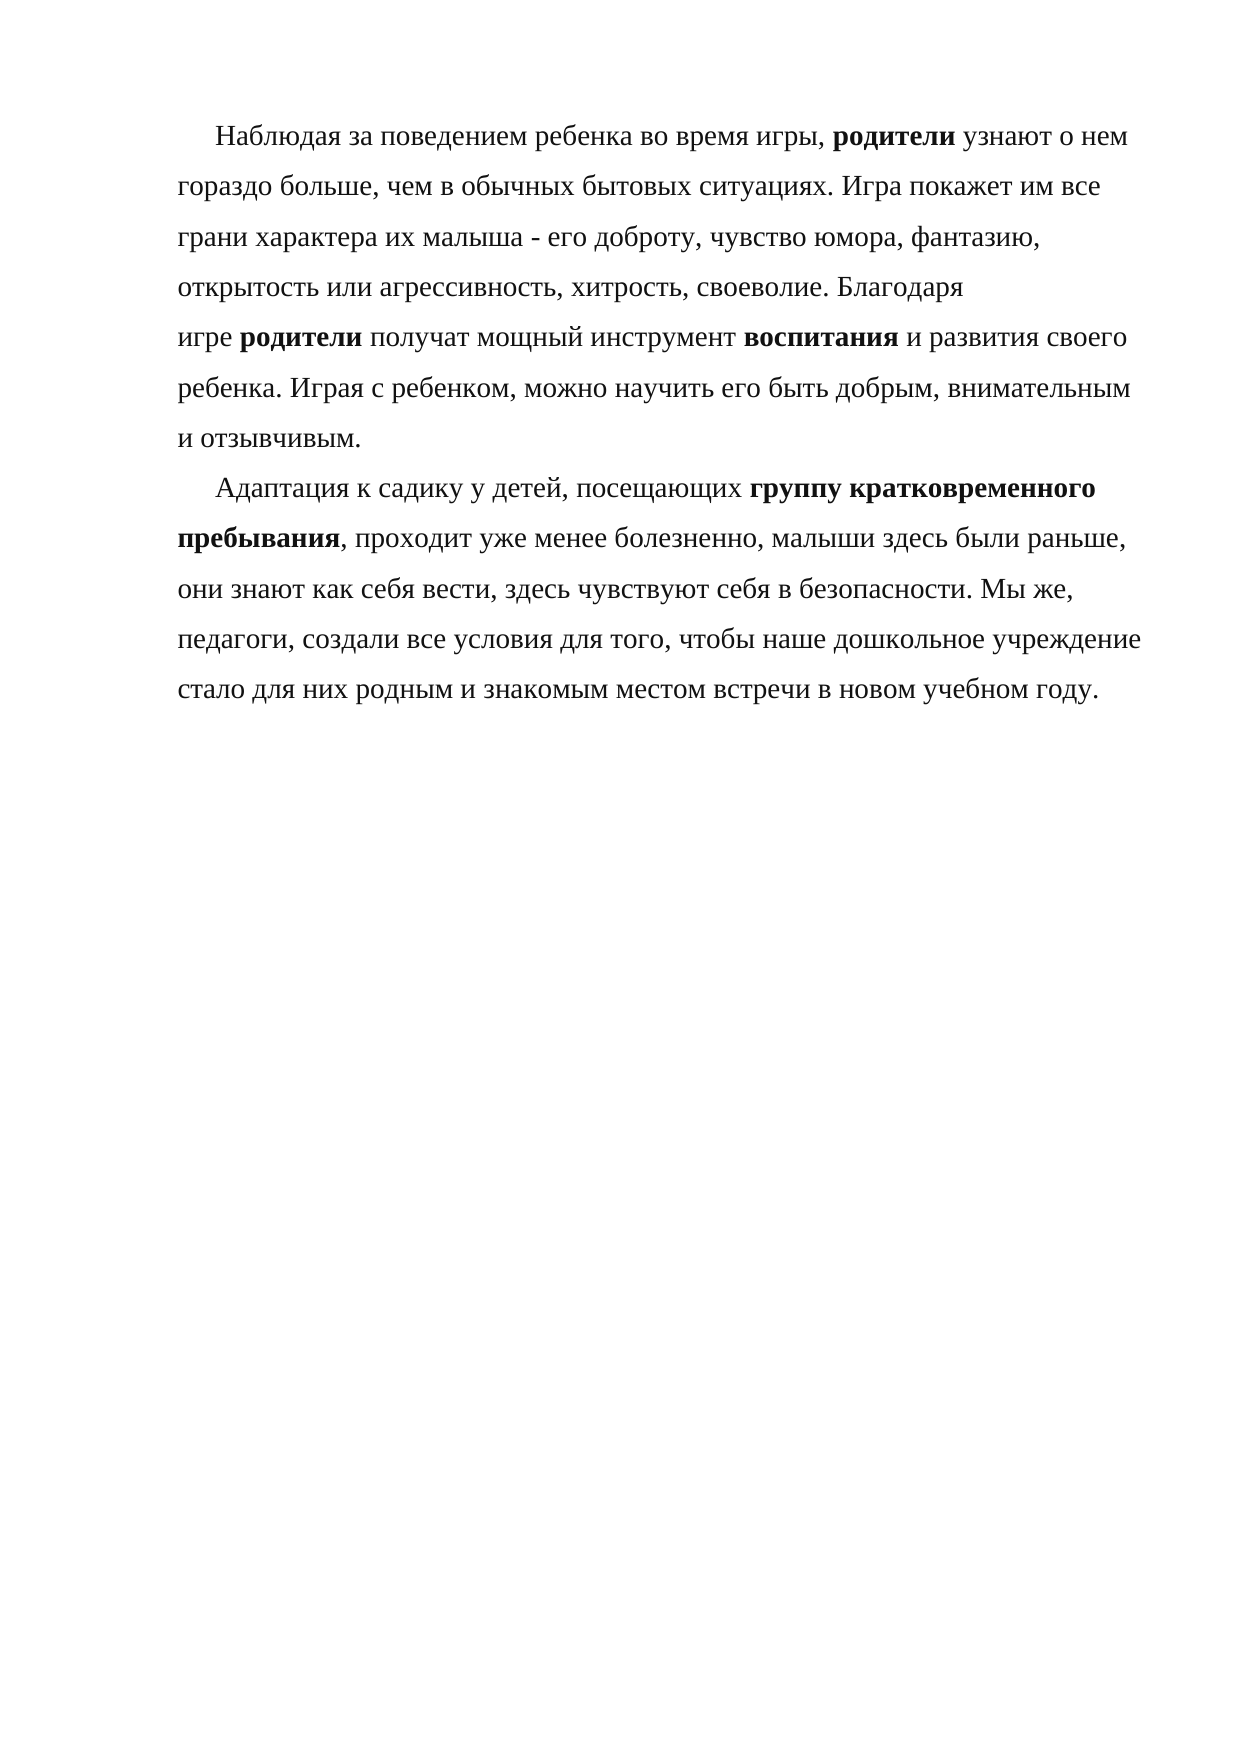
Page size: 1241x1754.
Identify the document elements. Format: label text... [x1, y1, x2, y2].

text Наблюдая за поведением ребенка во время игры, родители узнают о нем гораздо больше, чем в обычных бытовых ситуациях. Игра покажет им все грани характера их малыша - его доброту, чувство юмора, фантазию, открытость или агрессивность, хитрость, своеволие. Благодаря игре родители получат мощный инструмент воспитания и развития своего ребенка. Играя с ребенком, можно научить его быть добрым, внимательным и отзывчивым. [177, 118, 1152, 453]
text Адаптация к садику у детей, посещающих группу кратковременного пребывания, проходит уже менее болезненно, малыши здесь были раньше, они знают как себя вести, здесь чувствуют себя в безопасности. Мы же, педагоги, создали все условия для того, чтобы наше дошкольное учреждение стало для них родным и знакомым местом встречи в новом учебном году. [177, 470, 1152, 705]
